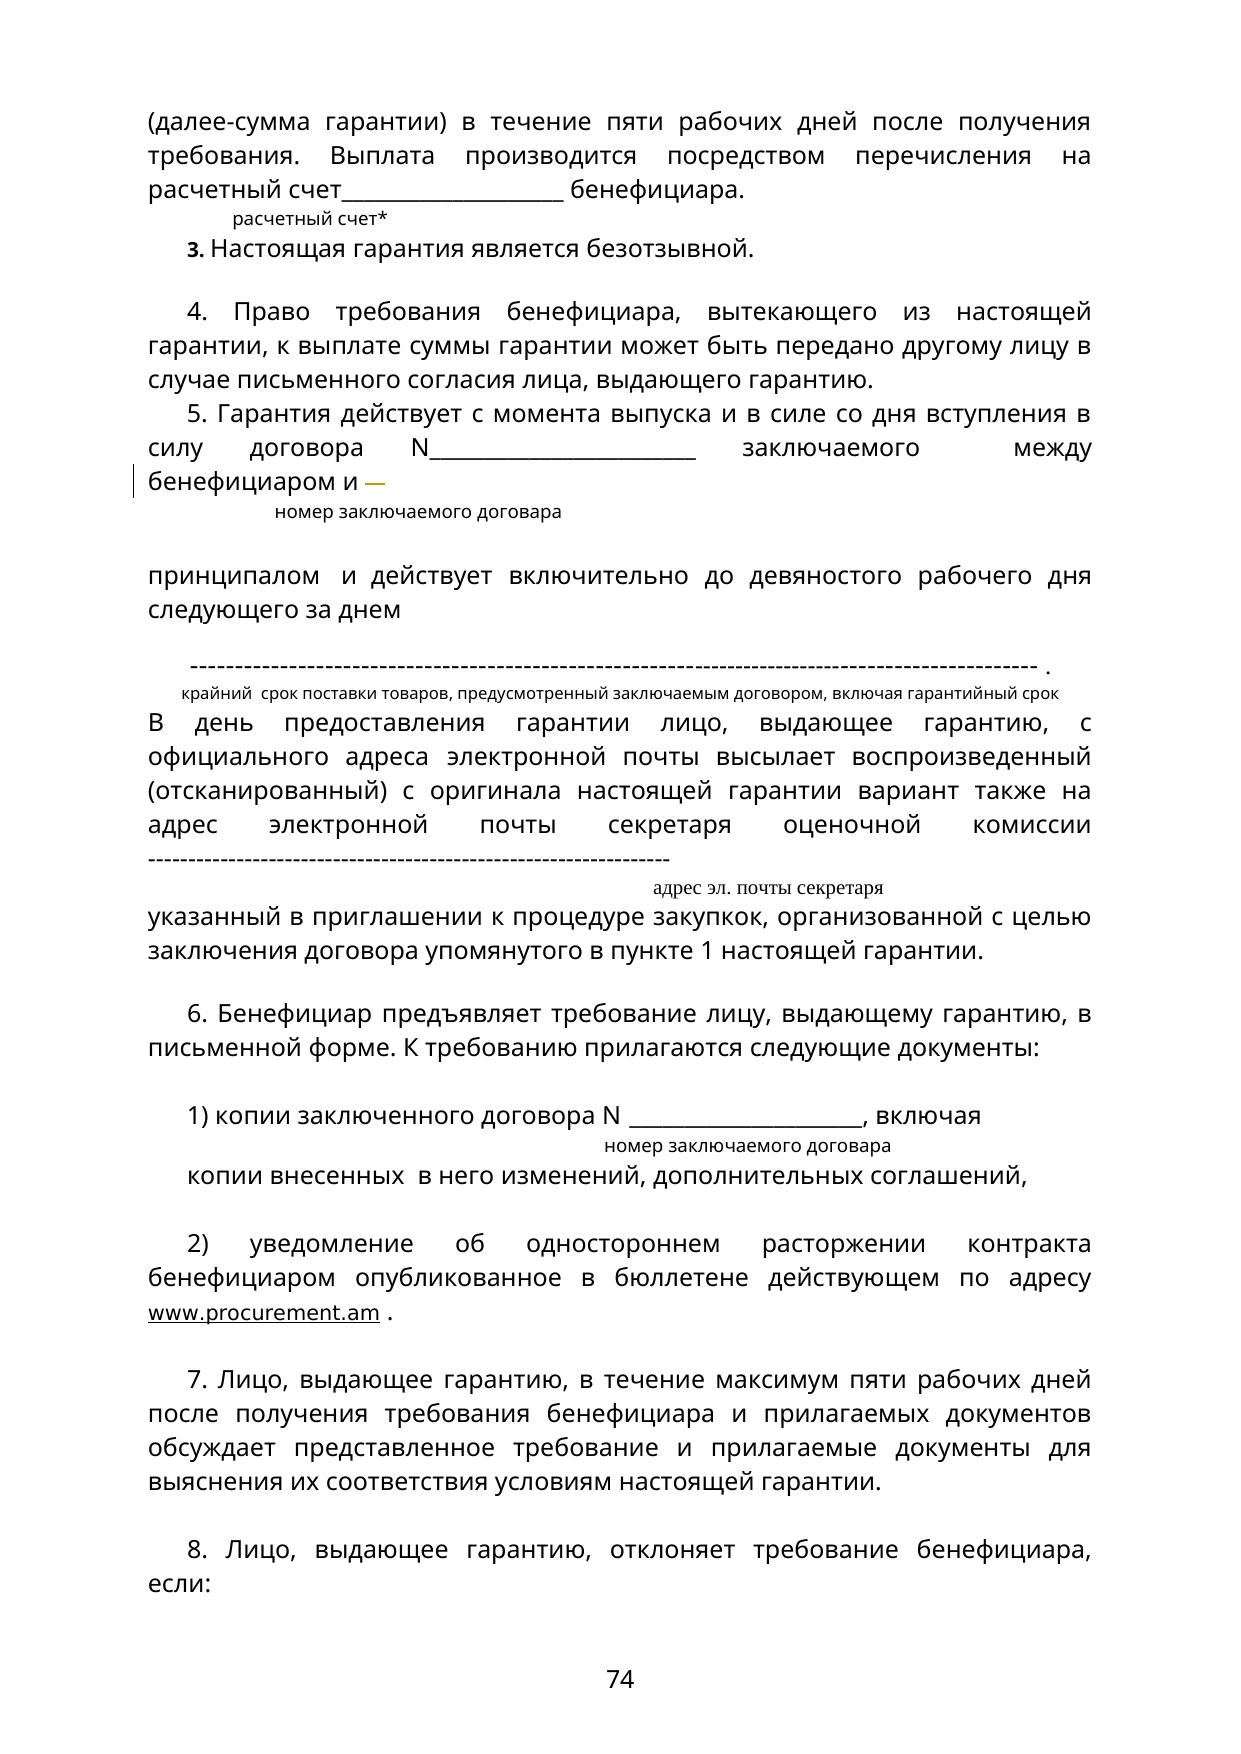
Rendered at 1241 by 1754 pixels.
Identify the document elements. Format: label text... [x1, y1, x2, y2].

text 8. Лицо, выдающее гарантию, отклоняет требование бенефициара, если: [148, 1532, 1092, 1600]
text адрес эл. почты секретаря [148, 875, 1092, 899]
text 4. Право требования бенефициара, вытекающего из настоящей гарантии, к выплате суммы гарантии может быть передано другому лицу в случае письменного согласия лица, выдающего гарантию. [148, 294, 1092, 396]
text ------------------------------------------------------------------------------------------------ . крайний срок поставки товаров, предусмотренный заключаемым договором, включая гарантийный срок [148, 648, 1092, 704]
text В день предоставления гарантии лицо, выдающее гарантию, с официального адреса электронной почты высылает воспроизведенный (отсканированный) с оригинала настоящей гарантии вариант также на адрес электронной почты секретаря оценочной комиссии ----------------------------------------------------------------- [148, 704, 1092, 875]
text 3. Настоящая гарантия является безотзывной. [148, 231, 1092, 265]
text 2) уведомление об одностороннем расторжении контракта бенефициаром опубликованное в бюллетене действующем по адресу www.procurement.am . [148, 1226, 1092, 1328]
text номер заключаемого договара [148, 498, 1092, 523]
text (далее-сумма гарантии) в течение пяти рабочих дней после получения требования. Выплата производится посредством перечисления на расчетный счет____________________ бенефициара. [148, 103, 1092, 206]
text копии внесенных в него изменений, дополнительных соглашений, [148, 1157, 1092, 1191]
text принципалом и действует включительно до девяностого рабочего дня следующего за днем [148, 558, 1092, 626]
text 7. Лицо, выдающее гарантию, в течение максимум пяти рабочих дней после получения требования бенефициара и прилагаемых документов обсуждает представленное требование и прилагаемые документы для выяснения их соответствия условиям настоящей гарантии. [148, 1362, 1092, 1498]
text номер заключаемого договара [148, 1132, 1092, 1157]
text 5. Гарантия действует с момента выпуска и в силе со дня вступления в силу договора N________________________ заключаемого между бенефициаром и [148, 396, 1092, 498]
text расчетный счет* [148, 206, 1092, 231]
text 1) копии заключенного договора N _____________________, включая [148, 1098, 1092, 1132]
text указанный в приглашении к процедуре закупкок, организованной с целью заключения договора упомянутого в пункте 1 настоящей гарантии. [148, 899, 1092, 967]
text 6. Бенефициар предъявляет требование лицу, выдающему гарантию, в письменной форме. К требованию прилагаются следующие документы: [148, 996, 1092, 1064]
